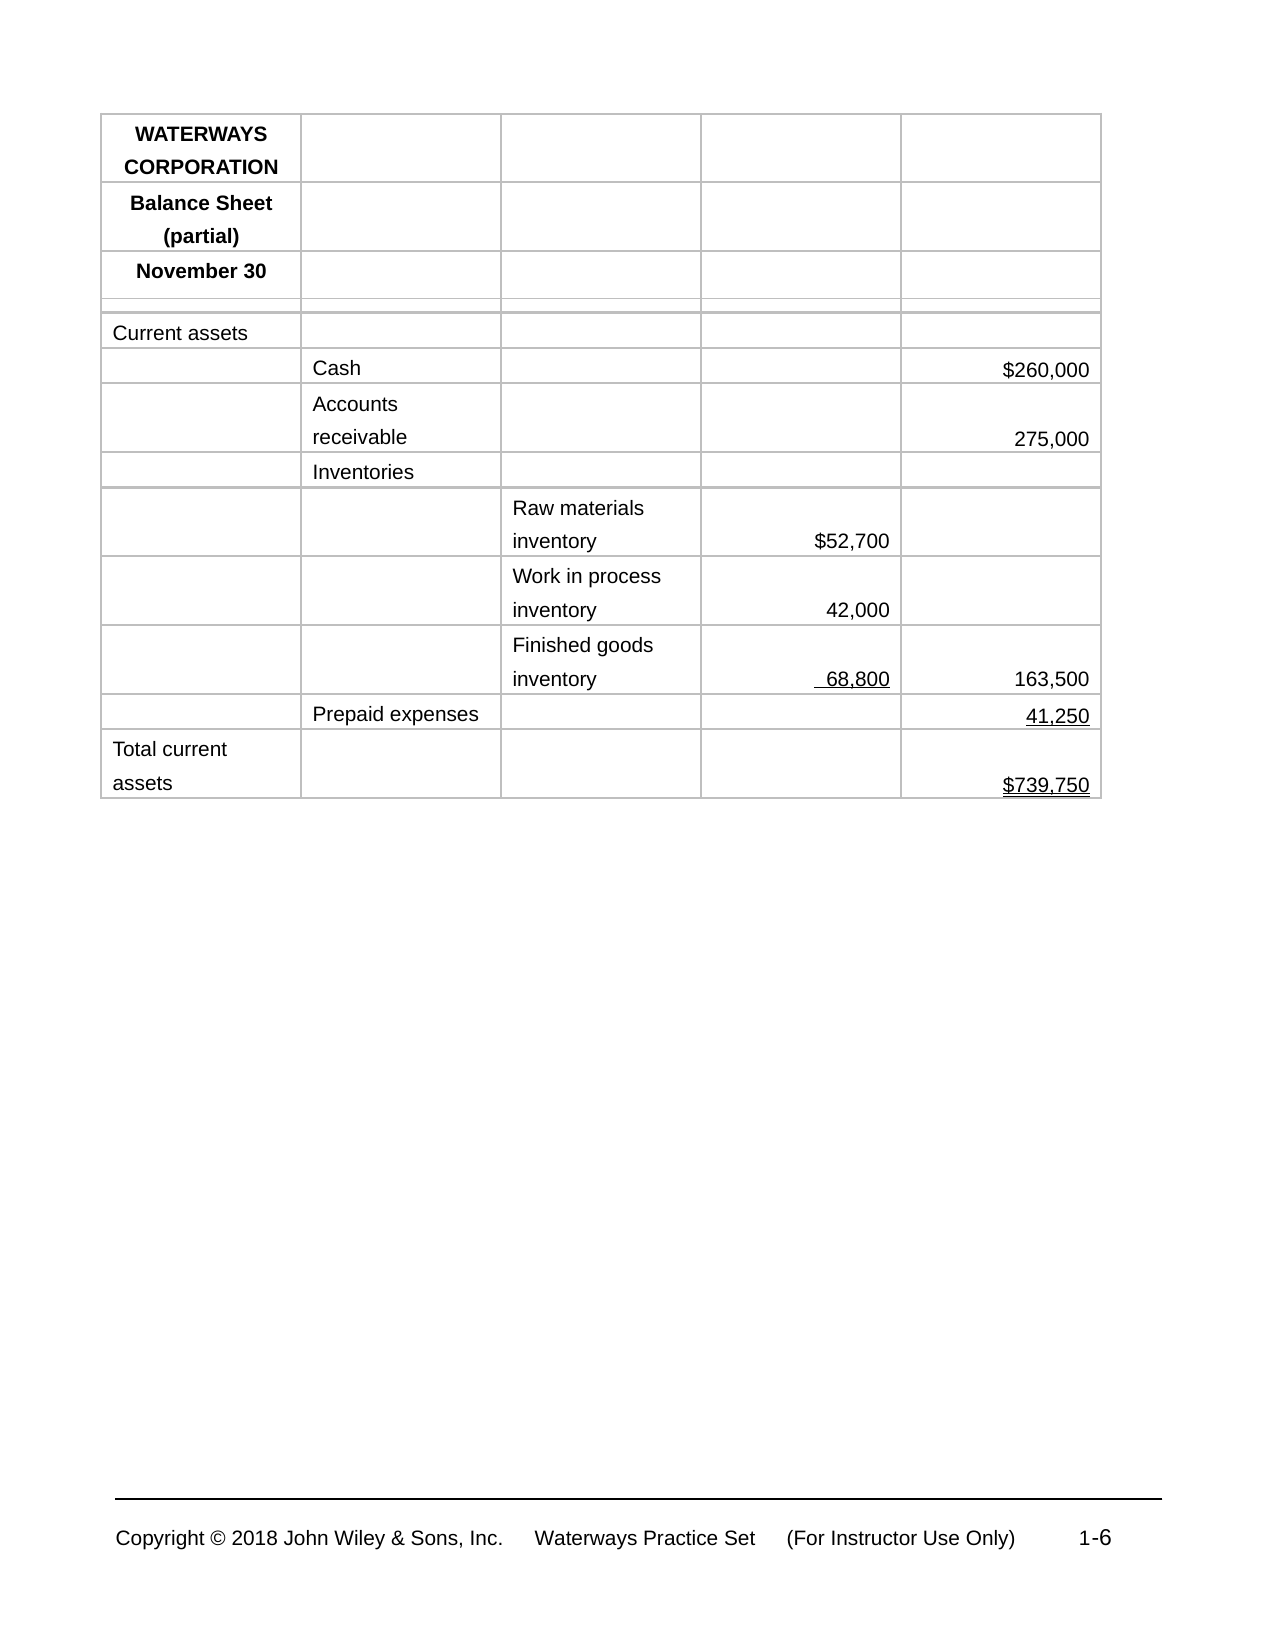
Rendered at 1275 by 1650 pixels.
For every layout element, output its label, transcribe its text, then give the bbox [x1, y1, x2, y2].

table_cell [302, 314, 500, 347]
table_header [702, 115, 900, 181]
table_header WATERWAYS CORPORATION [102, 115, 300, 181]
table_cell [502, 349, 700, 382]
table_cell Inventories [302, 453, 500, 486]
table_cell [702, 314, 900, 347]
table_cell [702, 349, 900, 382]
table_cell [102, 695, 300, 728]
table_cell [302, 489, 500, 555]
table_cell 68,800 [702, 626, 900, 693]
table_cell [702, 695, 900, 728]
table_cell [902, 557, 1100, 624]
table_cell [902, 299, 1100, 311]
table_cell Total current assets [102, 730, 300, 797]
table_cell [302, 299, 500, 311]
table_cell Work in process inventory [502, 557, 700, 624]
table_cell [102, 453, 300, 486]
table_cell [302, 183, 500, 250]
table_cell [702, 730, 900, 797]
table_cell [302, 730, 500, 797]
table_cell [102, 557, 300, 624]
table_cell [102, 349, 300, 382]
table_cell Finished goods inventory [502, 626, 700, 693]
table_cell [502, 730, 700, 797]
table_cell [702, 183, 900, 250]
table_cell November 30 [102, 252, 300, 298]
table_cell Balance Sheet (partial) [102, 183, 300, 250]
table_cell [302, 626, 500, 693]
table_cell [702, 252, 900, 298]
table_cell Raw materials inventory [502, 489, 700, 555]
table_cell $52,700 [702, 489, 900, 555]
table_cell Prepaid expenses [302, 695, 500, 728]
table_cell $260,000 [902, 349, 1100, 382]
table_cell $739,750 [902, 730, 1100, 797]
table_cell [902, 314, 1100, 347]
table_header [902, 115, 1100, 181]
table_cell [302, 557, 500, 624]
table_cell [102, 626, 300, 693]
table_cell Current assets [102, 314, 300, 347]
table_cell [702, 384, 900, 451]
table_cell [102, 384, 300, 451]
table_header [502, 115, 700, 181]
table_cell [902, 183, 1100, 250]
table_cell [502, 695, 700, 728]
table_cell [102, 489, 300, 555]
table_cell Accounts receivable [302, 384, 500, 451]
table_cell [702, 299, 900, 311]
table_cell [502, 384, 700, 451]
table_cell [702, 453, 900, 486]
table_cell [502, 453, 700, 486]
table_cell [302, 252, 500, 298]
table_cell [102, 299, 300, 311]
table_cell [502, 299, 700, 311]
table_cell [502, 314, 700, 347]
table_header [302, 115, 500, 181]
table_cell Cash [302, 349, 500, 382]
table_cell [902, 252, 1100, 298]
table_cell [502, 183, 700, 250]
table_cell [502, 252, 700, 298]
table_cell 41,250 [902, 695, 1100, 728]
table_cell 163,500 [902, 626, 1100, 693]
table_cell 275,000 [902, 384, 1100, 451]
table_cell 42,000 [702, 557, 900, 624]
table_cell [902, 453, 1100, 486]
table_cell [902, 489, 1100, 555]
